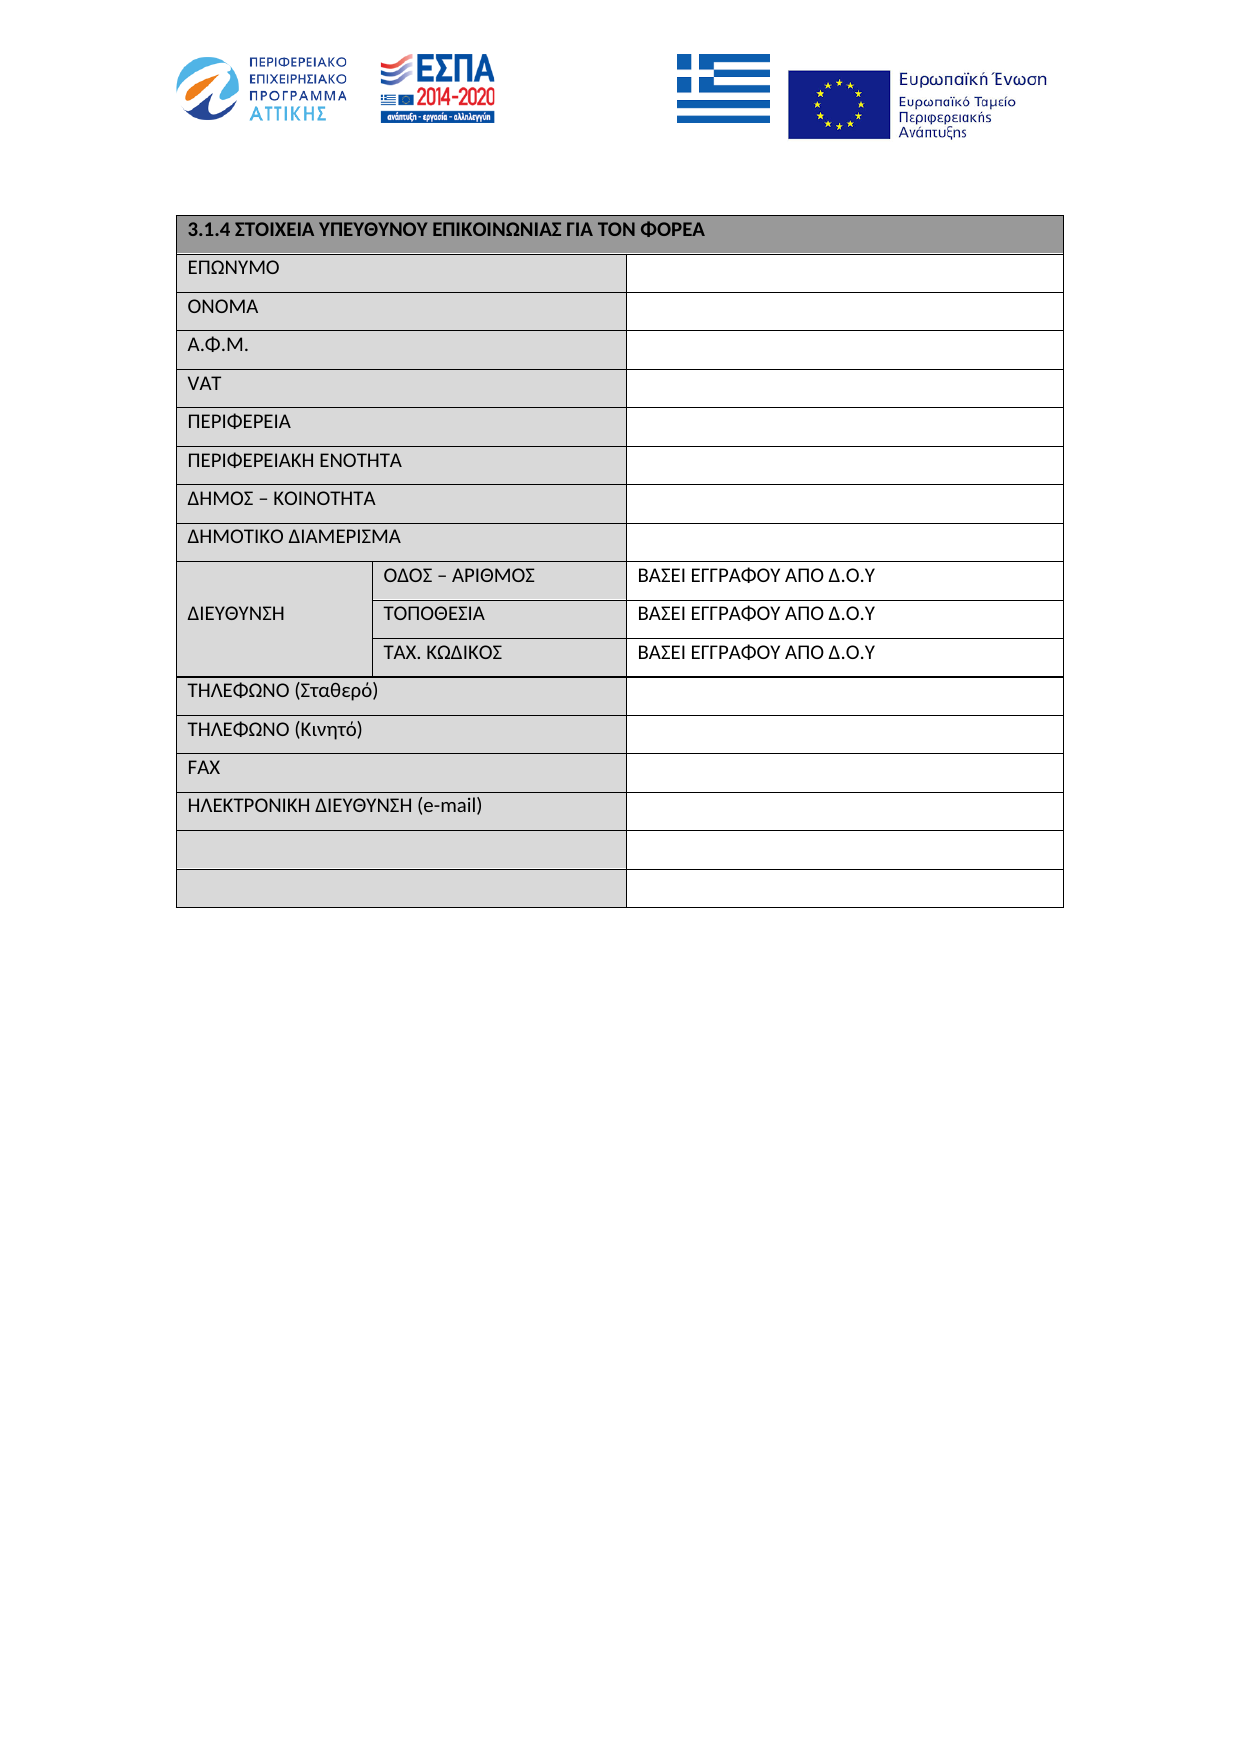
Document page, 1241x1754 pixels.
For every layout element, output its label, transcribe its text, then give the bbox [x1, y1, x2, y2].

table_cell ΕΠΩΝΥΜΟ [177, 255, 626, 292]
table_cell [627, 716, 1063, 753]
table_cell [177, 870, 626, 907]
table_cell [627, 870, 1063, 907]
table_cell ΠΕΡΙΦΕΡΕΙΑ [177, 408, 626, 446]
picture [677, 29, 1071, 179]
table_header 3.1.4 ΣΤΟΙΧΕΙΑ ΥΠΕΥΘΥΝΟΥ ΕΠΙΚΟΙΝΩΝΙΑΣ ΓΙΑ ΤΟΝ ΦΟΡΕΑ [177, 216, 1063, 253]
table_cell [627, 831, 1063, 868]
table_cell [627, 754, 1063, 792]
table_cell ΤΑΧ. ΚΩΔΙΚΟΣ [373, 639, 626, 676]
table_cell [627, 447, 1063, 484]
table_cell [627, 485, 1063, 523]
table_cell ΤΟΠΟΘΕΣΙΑ [373, 601, 626, 638]
table_cell ΤΗΛΕΦΩΝΟ (Σταθερό) [177, 678, 626, 715]
table_cell [627, 524, 1063, 561]
table_cell [627, 331, 1063, 369]
table_cell ΠΕΡΙΦΕΡΕΙΑΚΗ ΕΝΟΤΗΤΑ [177, 447, 626, 484]
table_cell [627, 678, 1063, 715]
table_cell ΟΔΟΣ – ΑΡΙΘΜΟΣ [373, 562, 626, 599]
table_cell Α.Φ.Μ. [177, 331, 626, 369]
table_cell [177, 831, 626, 868]
table_cell FAX [177, 754, 626, 792]
table_cell [627, 370, 1063, 407]
table_cell [627, 408, 1063, 446]
picture [175, 55, 347, 122]
table_cell ΟΝΟΜΑ [177, 293, 626, 330]
table_cell ΔΗΜΟΣ – ΚΟΙΝΟΤΗΤΑ [177, 485, 626, 523]
table_cell ΔΙΕΥΘΥΝΣΗ [177, 562, 372, 676]
table_cell [627, 255, 1063, 292]
table_cell ΔΗΜΟΤΙΚΟ ΔΙΑΜΕΡΙΣΜΑ [177, 524, 626, 561]
table_cell ΒΑΣΕΙ ΕΓΓΡΑΦΟΥ ΑΠΟ Δ.Ο.Υ [627, 601, 1063, 638]
table_cell ΒΑΣΕΙ ΕΓΓΡΑΦΟΥ ΑΠΟ Δ.Ο.Υ [627, 639, 1063, 676]
table_cell ΗΛΕΚΤΡΟΝΙΚΗ ΔΙΕΥΘΥΝΣΗ (e-mail) [177, 793, 626, 830]
table_cell [627, 293, 1063, 330]
table_cell ΤΗΛΕΦΩΝΟ (Κινητό) [177, 716, 626, 753]
table_cell ΒΑΣΕΙ ΕΓΓΡΑΦΟΥ ΑΠΟ Δ.Ο.Υ [627, 562, 1063, 599]
table_cell [627, 793, 1063, 830]
table_cell VAT [177, 370, 626, 407]
picture [380, 54, 495, 123]
